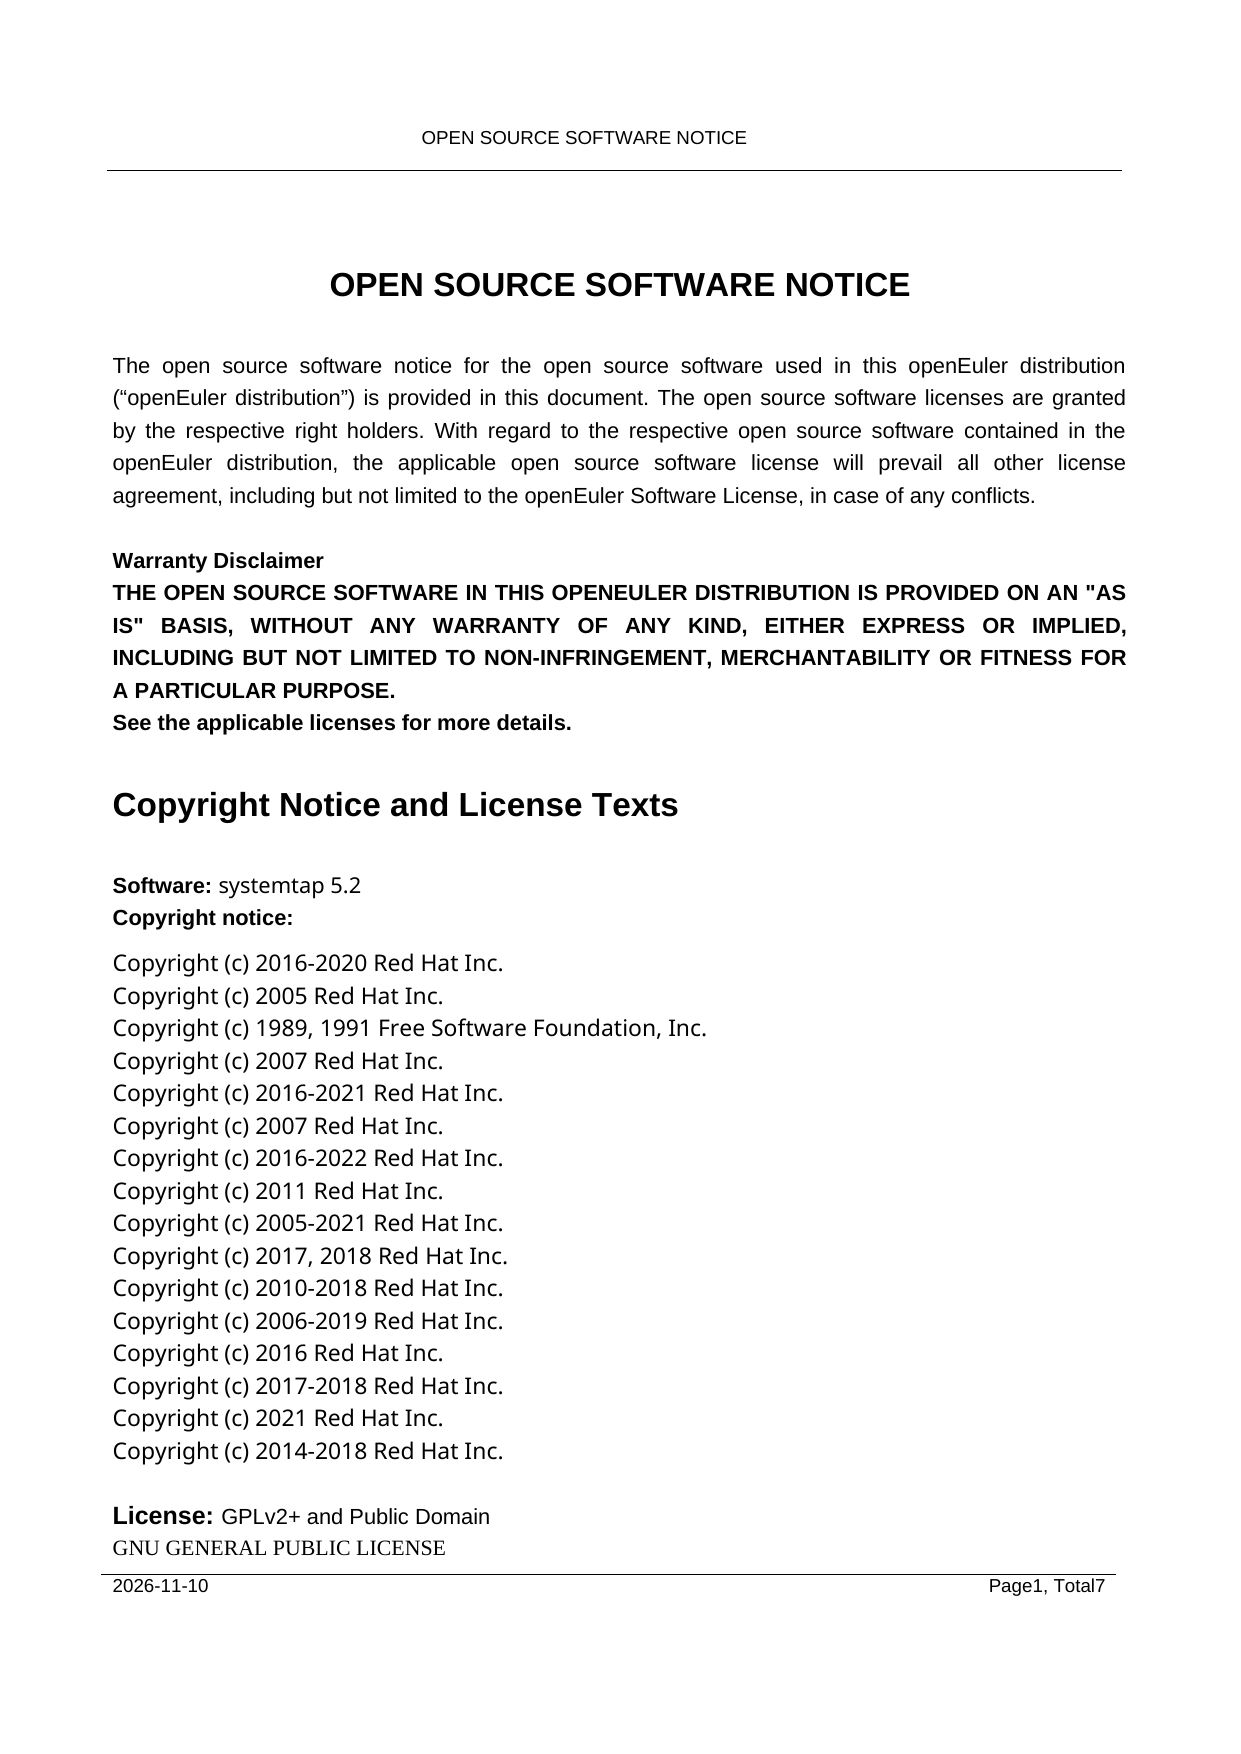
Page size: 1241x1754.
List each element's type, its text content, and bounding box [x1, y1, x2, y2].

text Copyright notice: [112, 901, 1128, 934]
text License: GPLv2+ and Public Domain [112, 1499, 1128, 1532]
text The open source software notice for the open source software used in this openEuler distribution (“openEuler distribution”) is provided in this document. The open source software licenses are granted by the respective right holders. With regard to the respective open source software contained in the openEuler distribution, the applicable open source software license will prevail all other license agreement, including but not limited to the openEuler Software License, in case of any conflicts. [112, 349, 1128, 511]
text Warranty Disclaimer [112, 544, 1128, 576]
text Copyright Notice and License Texts [112, 771, 1128, 836]
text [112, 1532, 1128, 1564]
text THE OPEN SOURCE SOFTWARE IN THIS OPENEULER DISTRIBUTION IS PROVIDED ON AN "AS IS" BASIS, WITHOUT ANY WARRANTY OF ANY KIND, EITHER EXPRESS OR IMPLIED, INCLUDING BUT NOT LIMITED TO NON-INFRINGEMENT, MERCHANTABILITY OR FITNESS FOR A PARTICULAR PURPOSE. See the applicable licenses for more details. [112, 576, 1128, 739]
title Software: systemtap 5.2 [112, 869, 1128, 901]
text Copyright (c) 2016-2020 Red Hat Inc. Copyright (c) 2005 Red Hat Inc. Copyright (c) 1989, 1991 Free Software Foundation, Inc. Copyright (c) 2007 Red Hat Inc. Copyright (c) 2016-2021 Red Hat Inc. Copyright (c) 2007 Red Hat Inc. Copyright (c) 2016-2022 Red Hat Inc. Copyright (c) 2011 Red Hat Inc. Copyright (c) 2005-2021 Red Hat Inc. Copyright (c) 2017, 2018 Red Hat Inc. Copyright (c) 2010-2018 Red Hat Inc. Copyright (c) 2006-2019 Red Hat Inc. Copyright (c) 2016 Red Hat Inc. Copyright (c) 2017-2018 Red Hat Inc. Copyright (c) 2021 Red Hat Inc. Copyright (c) 2014-2018 Red Hat Inc. [112, 947, 1128, 1499]
text OPEN SOURCE SOFTWARE NOTICE [112, 251, 1128, 316]
